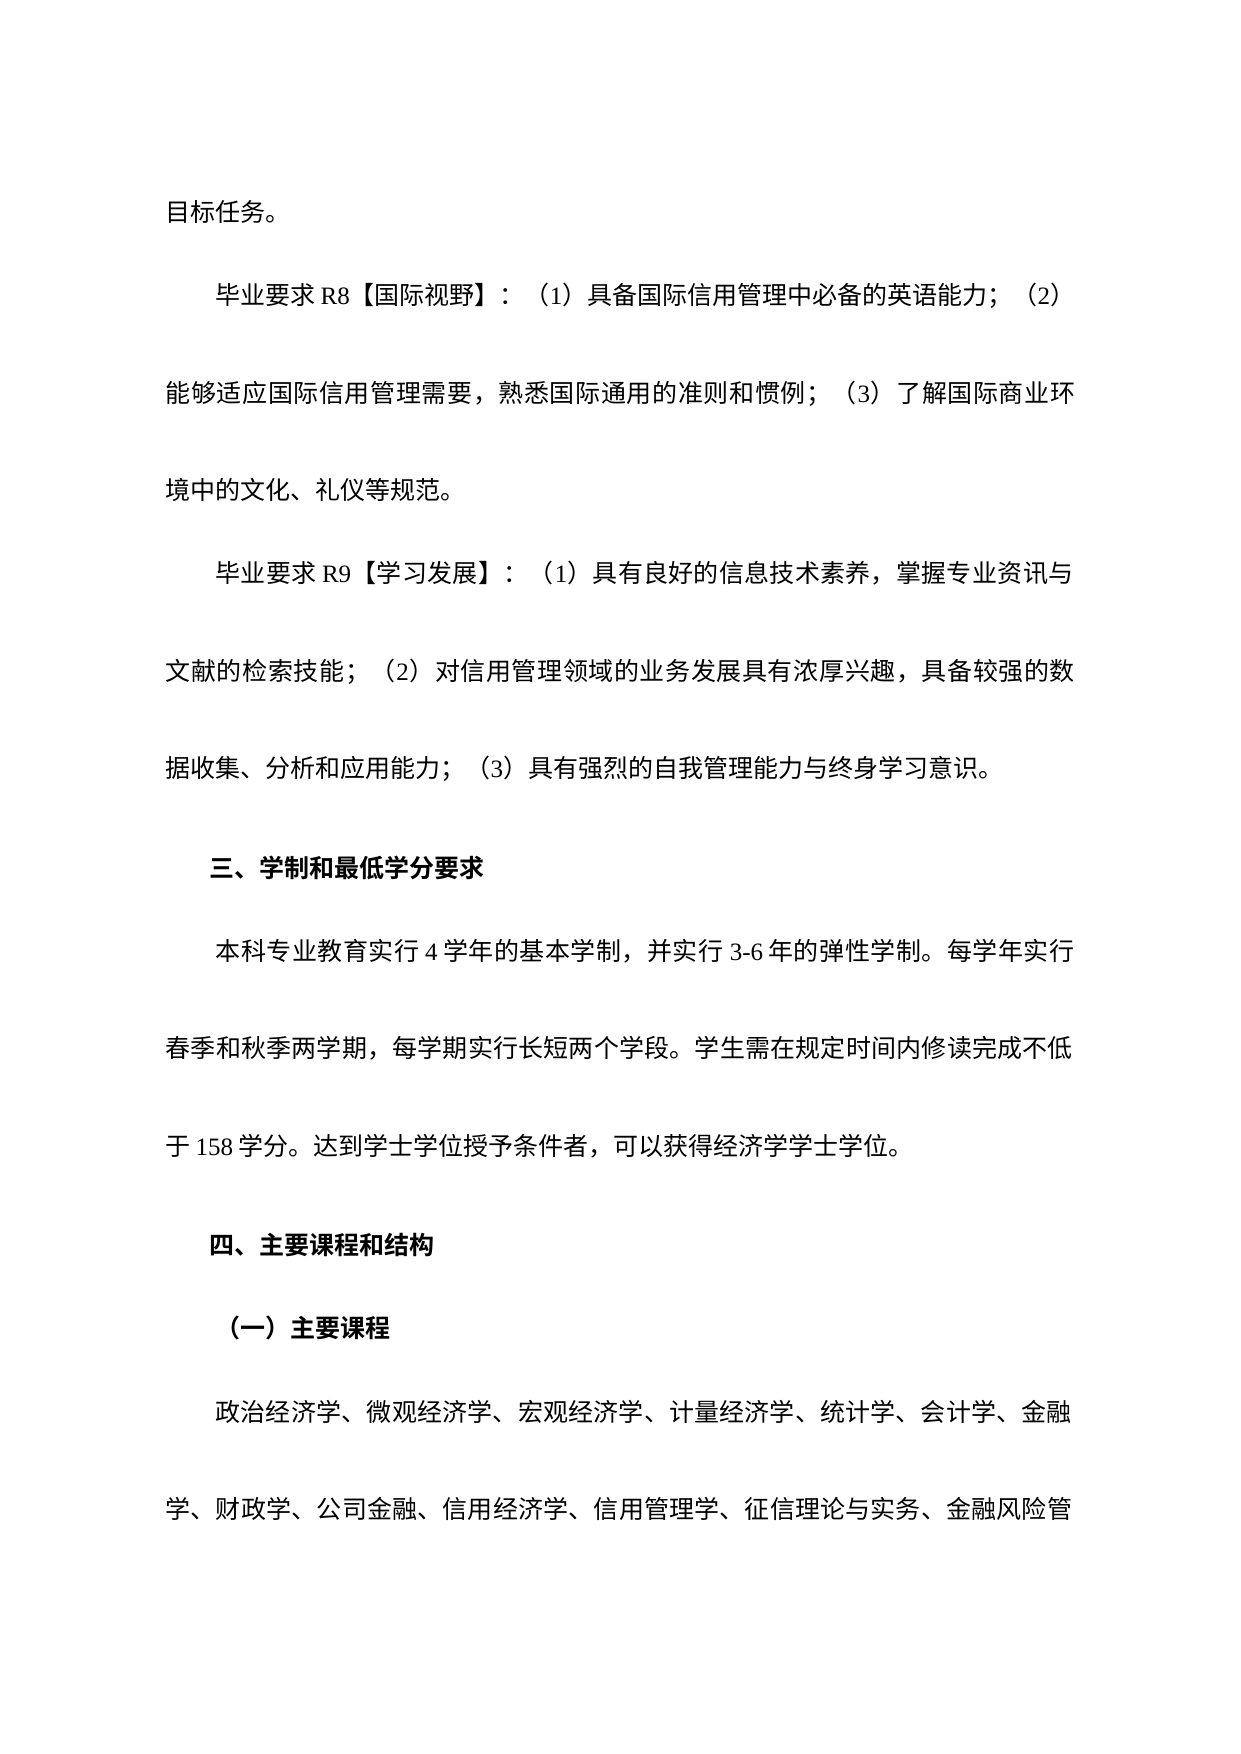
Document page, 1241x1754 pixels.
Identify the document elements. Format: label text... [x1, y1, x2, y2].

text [165, 178, 1075, 243]
subtitle 三、学制和最低学分要求 [209, 834, 1075, 899]
text 毕业要求R8【国际视野】：（1）具备国际信用管理中必备的英语能力；（2）能够适应国际信用管理需要，熟悉国际通用的准则和惯例；（3）了解国际商业环境中的文化、礼仪等规范。 [165, 261, 1075, 521]
subtitle 四、主要课程和结构 [209, 1211, 1075, 1276]
text 本科专业教育实行4学年的基本学制，并实行3-6年的弹性学制。每学年实行春季和秋季两学期，每学期实行长短两个学段。学生需在规定时间内修读完成不低于158学分。达到学士学位授予条件者，可以获得经济学学士学位。 [165, 917, 1075, 1177]
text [165, 1378, 1075, 1540]
subtitle （一）主要课程 [165, 1294, 1075, 1359]
text 毕业要求R9【学习发展】：（1）具有良好的信息技术素养，掌握专业资讯与文献的检索技能；（2）对信用管理领域的业务发展具有浓厚兴趣，具备较强的数据收集、分析和应用能力；（3）具有强烈的自我管理能力与终身学习意识。 [165, 539, 1075, 799]
